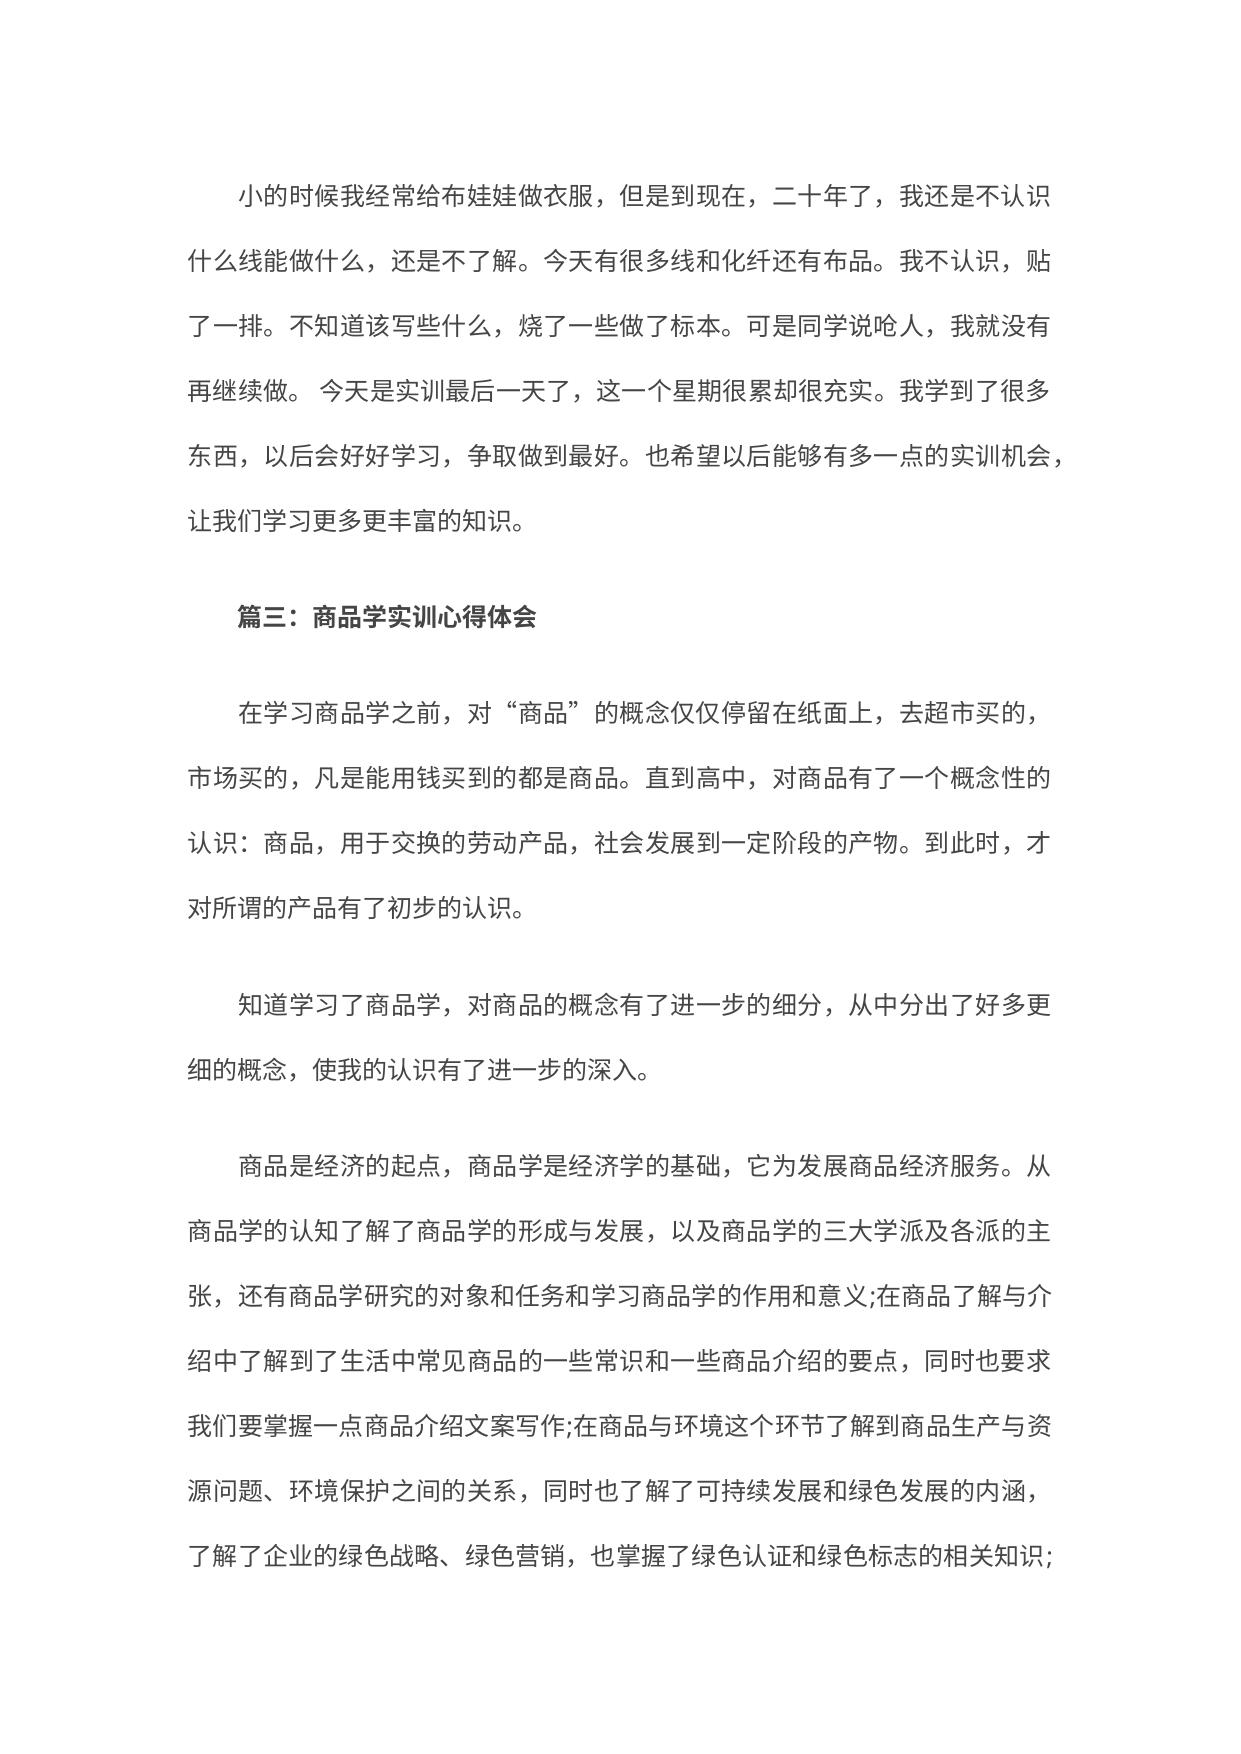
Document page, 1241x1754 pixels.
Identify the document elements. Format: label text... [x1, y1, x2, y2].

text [187, 1132, 1053, 1587]
text 小的时候我经常给布娃娃做衣服，但是到现在，二十年了，我还是不认识什么线能做什么，还是不了解。今天有很多线和化纤还有布品。我不认识，贴了一排。不知道该写些什么，烧了一些做了标本。可是同学说呛人，我就没有再继续做。 今天是实训最后一天了，这一个星期很累却很充实。我学到了很多东西，以后会好好学习，争取做到最好。也希望以后能够有多一点的实训机会，让我们学习更多更丰富的知识。 [187, 162, 1053, 552]
text 在学习商品学之前，对“商品”的概念仅仅停留在纸面上，去超市买的，市场买的，凡是能用钱买到的都是商品。直到高中，对商品有了一个概念性的认识：商品，用于交换的劳动产品，社会发展到一定阶段的产物。到此时，才对所谓的产品有了初步的认识。 [187, 679, 1053, 939]
text 知道学习了商品学，对商品的概念有了进一步的细分，从中分出了好多更细的概念，使我的认识有了进一步的深入。 [187, 971, 1053, 1101]
text 篇三：商品学实训心得体会 [187, 583, 1053, 648]
